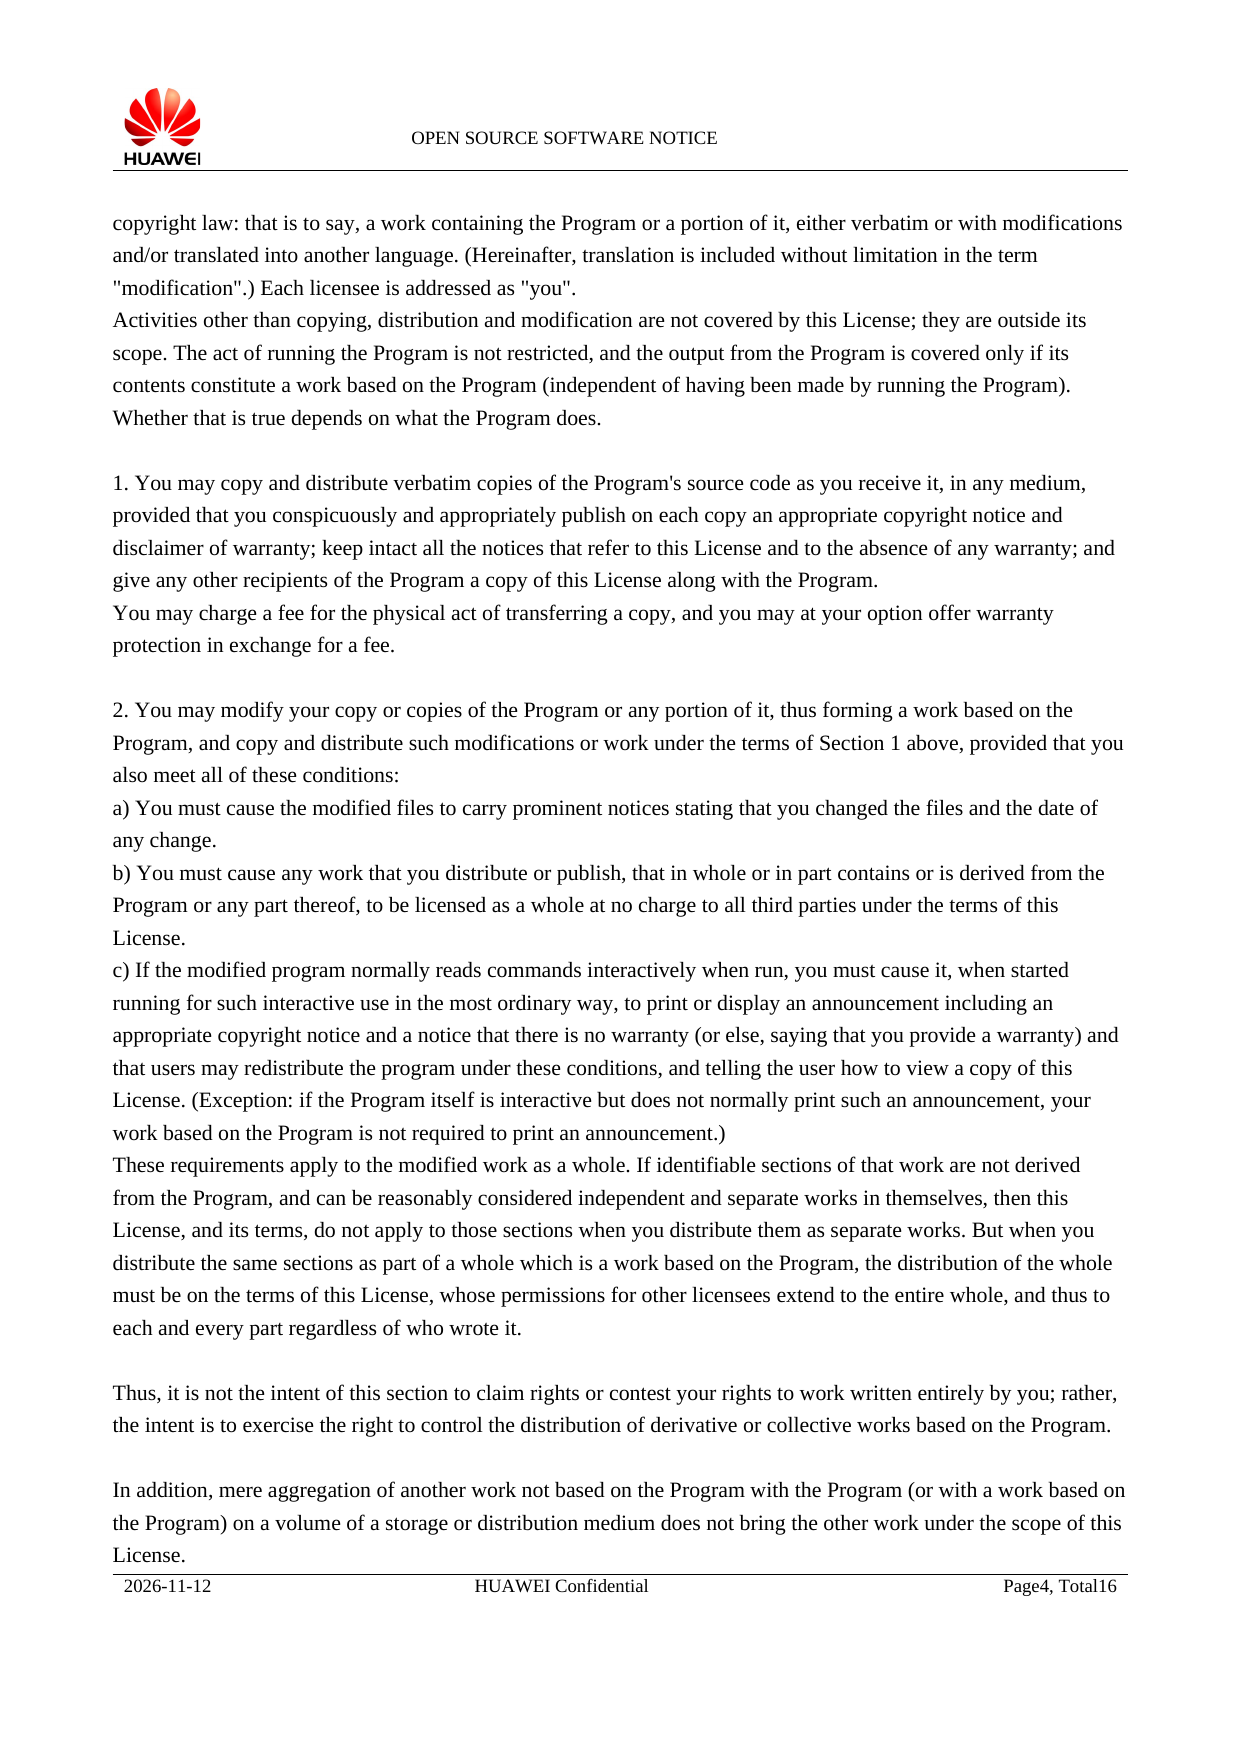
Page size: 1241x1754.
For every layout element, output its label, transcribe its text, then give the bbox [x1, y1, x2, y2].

picture [124, 88, 201, 165]
